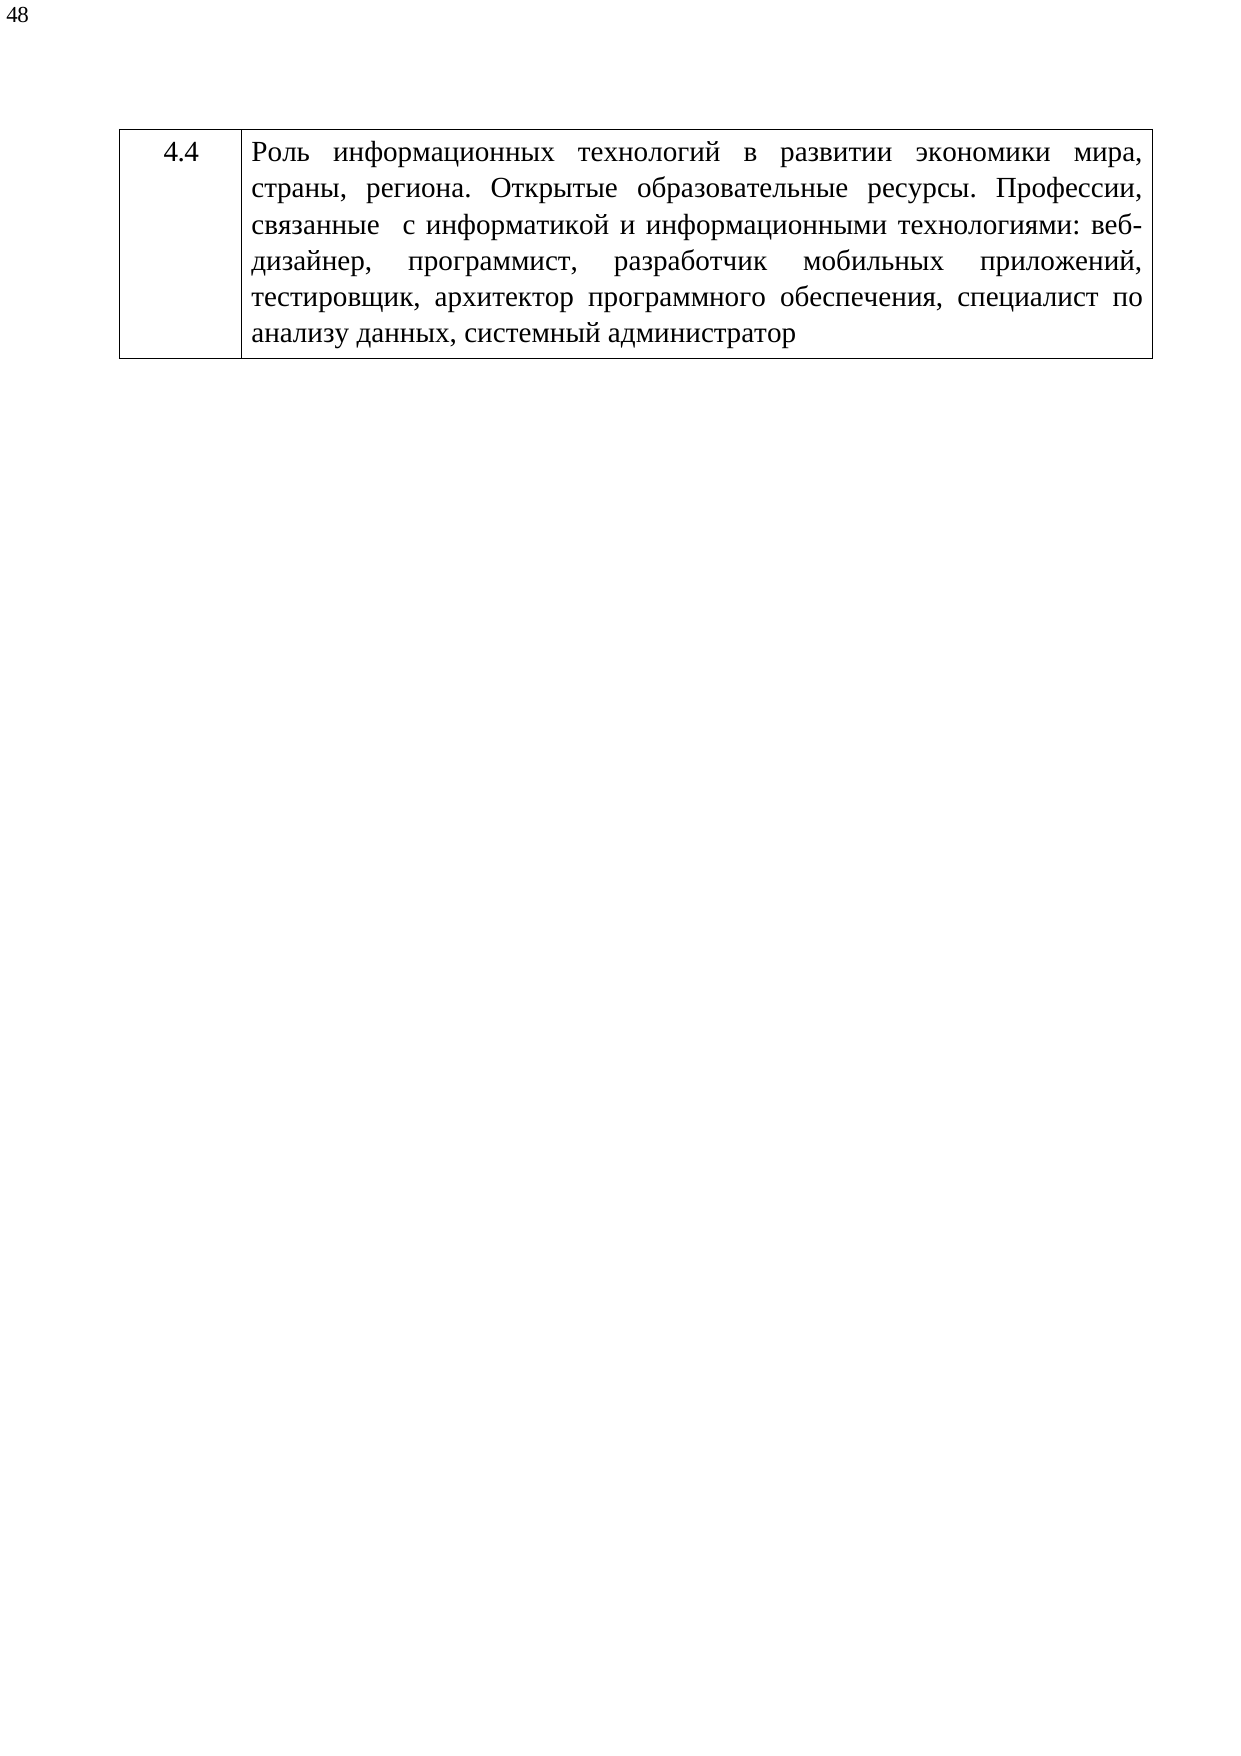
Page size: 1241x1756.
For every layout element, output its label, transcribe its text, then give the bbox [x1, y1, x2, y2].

table_header Роль информационных технологий в развитии экономики мира, страны, региона. Открытые образовательные ресурсы. Профессии, связанные с информатикой и информационными технологиями: веб-дизайнер, программист, разработчик мобильных приложений, тестировщик, архитектор программного обеспечения, специалист по анализу данных, системный администратор [242, 130, 1152, 358]
table_header 4.4 [120, 130, 241, 358]
